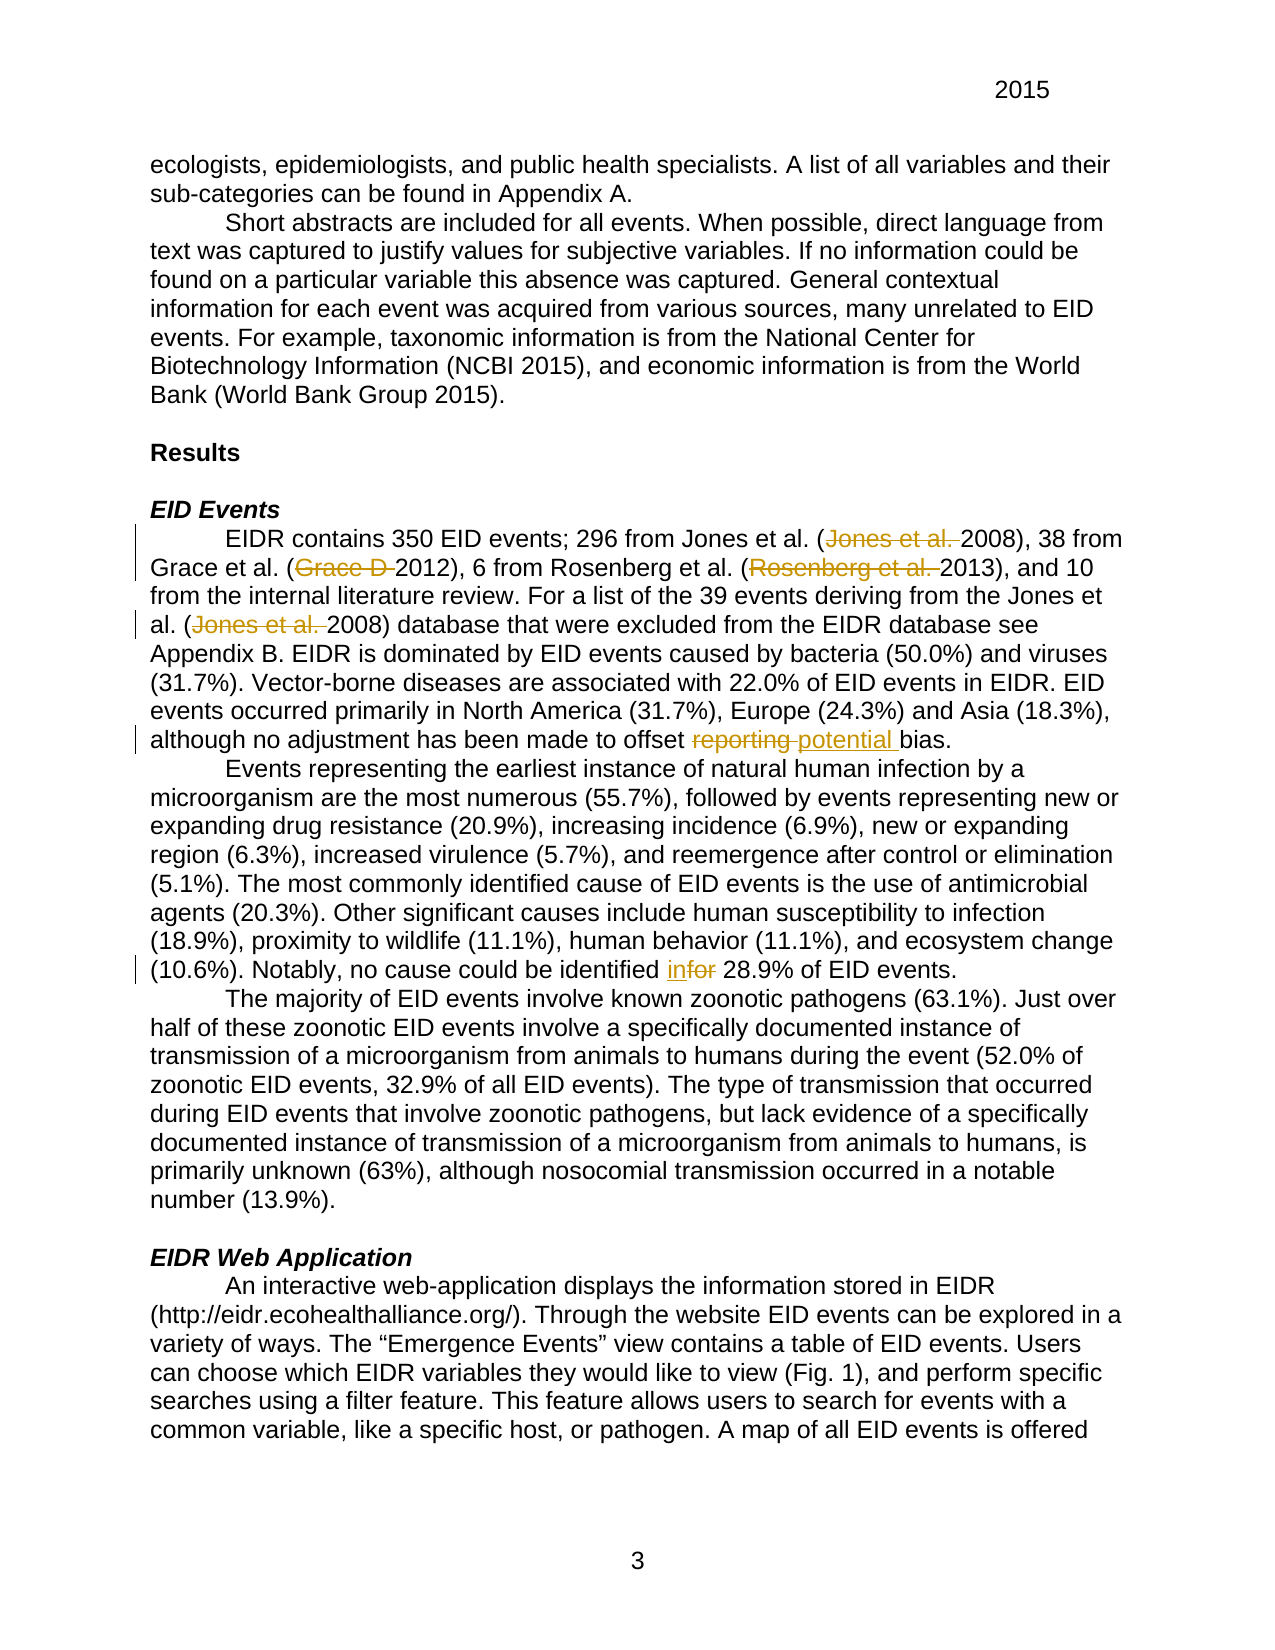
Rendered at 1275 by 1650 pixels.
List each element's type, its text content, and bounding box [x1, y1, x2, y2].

text Results [150, 437, 1125, 466]
text EID Events [150, 495, 1125, 524]
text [150, 150, 1125, 207]
text The majority of EID events involve known zoonotic pathogens (63.1%). Just over half of these zoonotic EID events involve a specifically documented instance of transmission of a microorganism from animals to humans during the event (52.0% of zoonotic EID events, 32.9% of all EID events). The type of transmission that occurred during EID events that involve zoonotic pathogens, but lack evidence of a specifically documented instance of transmission of a microorganism from animals to humans, is primarily unknown (63%), although nosocomial transmission occurred in a notable number (13.9%). [150, 984, 1125, 1214]
text EIDR Web Application [150, 1242, 1125, 1271]
text Events representing the earliest instance of natural human infection by a microorganism are the most numerous (55.7%), followed by events representing new or expanding drug resistance (20.9%), increasing incidence (6.9%), new or expanding region (6.3%), increased virulence (5.7%), and reemergence after control or elimination (5.1%). The most commonly identified cause of EID events is the use of antimicrobial agents (20.3%). Other significant causes include human susceptibility to infection (18.9%), proximity to wildlife (11.1%), human behavior (11.1%), and ecosystem change (10.6%). Notably, no cause could be identified 28.9% of EID events. [150, 754, 1125, 984]
text Short abstracts are included for all events. When possible, direct language from text was captured to justify values for subjective variables. If no information could be found on a particular variable this absence was captured. General contextual information for each event was acquired from various sources, many unrelated to EID events. For example, taxonomic information is from the National Center for Biotechnology Information (NCBI 2015), and economic information is from the World Bank (World Bank Group 2015). [150, 207, 1125, 409]
text EIDR contains 350 EID events; 296 from Jones et al. (2008), 38 from Grace et al. (2012), 6 from Rosenberg et al. (2013), and 10 from the internal literature review. For a list of the 39 events deriving from the Jones et al. (2008) database that were excluded from the EIDR database see Appendix B. EIDR is dominated by EID events caused by bacteria (50.0%) and viruses (31.7%). Vector-borne diseases are associated with 22.0% of EID events in EIDR. EID events occurred primarily in North America (31.7%), Europe (24.3%) and Asia (18.3%), although no adjustment has been made to offset bias. [150, 524, 1125, 754]
